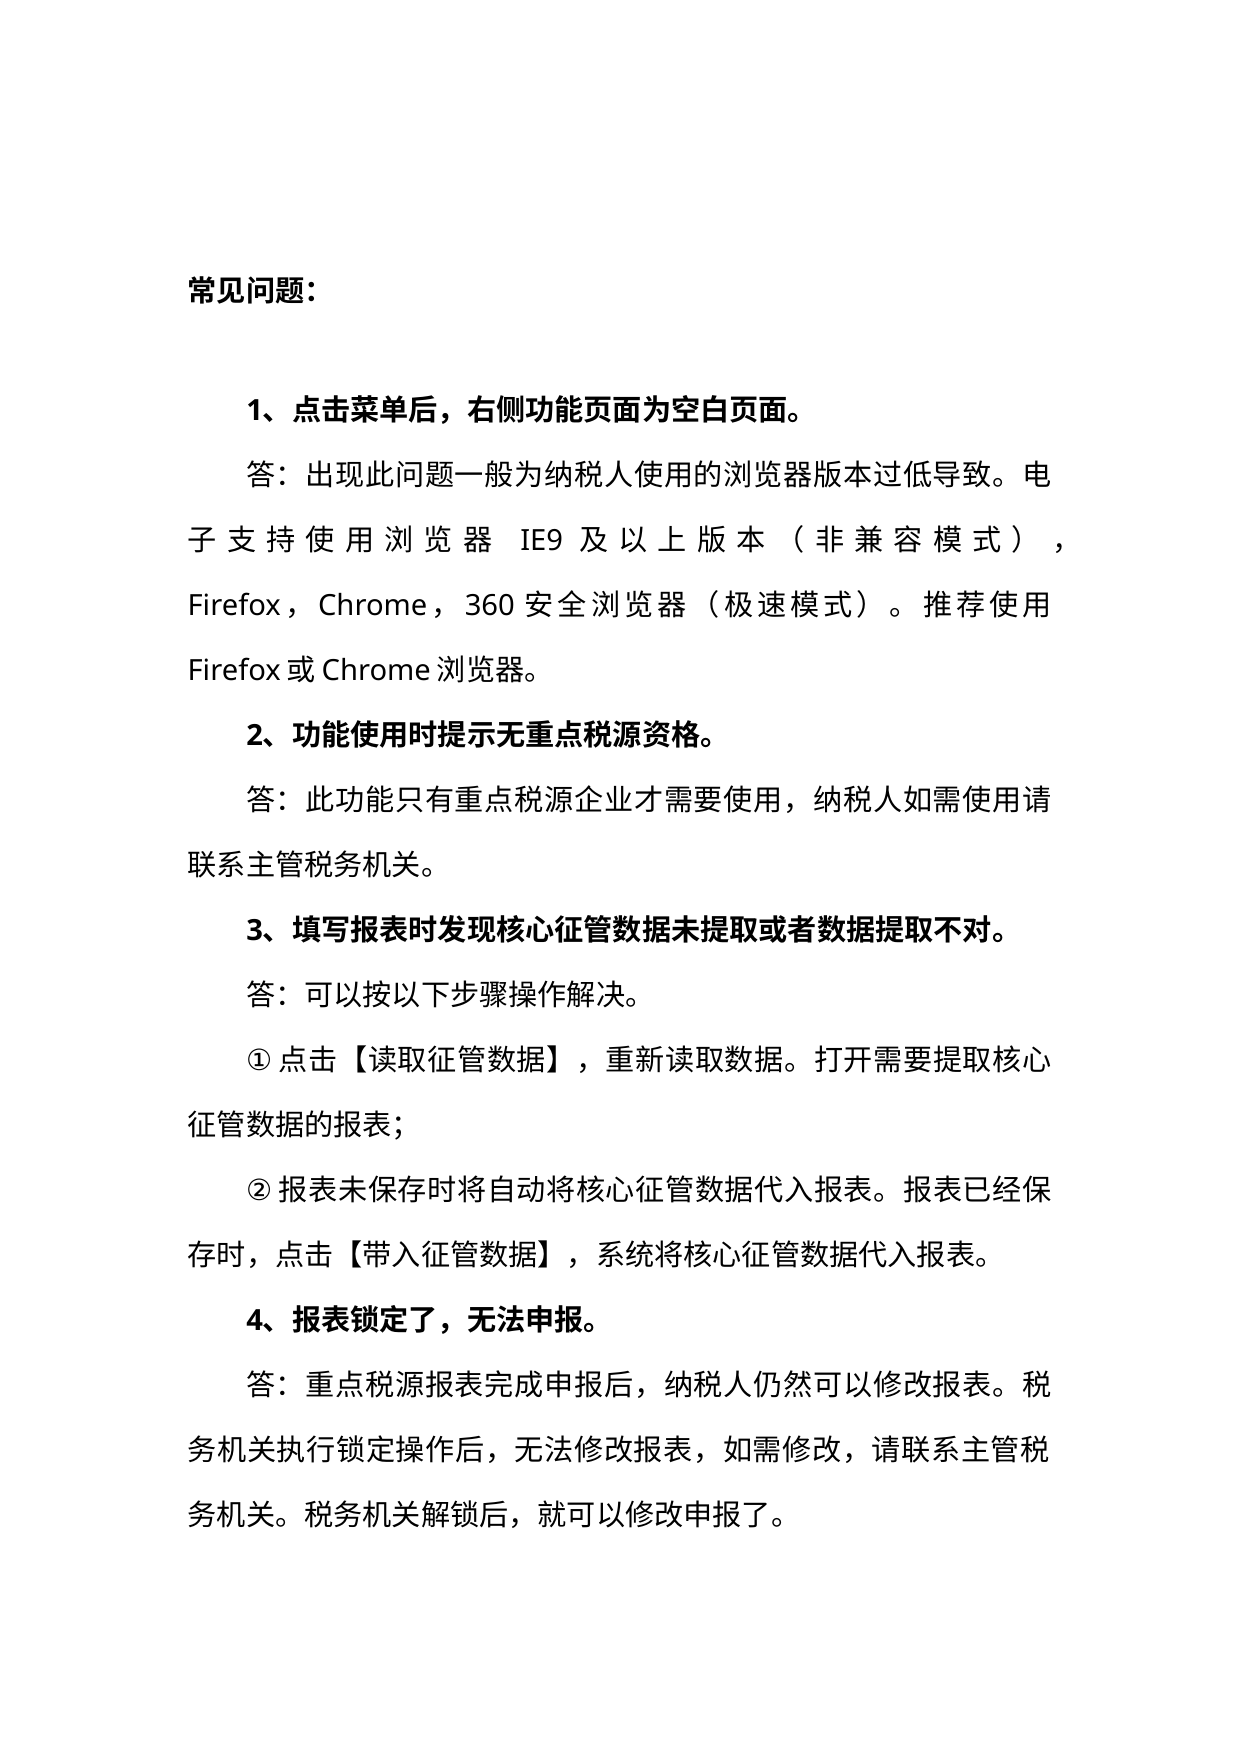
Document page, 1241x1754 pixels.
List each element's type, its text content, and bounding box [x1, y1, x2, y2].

text ①点击【读取征管数据】，重新读取数据。打开需要提取核心征管数据的报表； [187, 1025, 1053, 1155]
text ②报表未保存时将自动将核心征管数据代入报表。报表已经保存时，点击【带入征管数据】，系统将核心征管数据代入报表。 [187, 1155, 1053, 1285]
text 答：重点税源报表完成申报后，纳税人仍然可以修改报表。税务机关执行锁定操作后，无法修改报表，如需修改，请联系主管税务机关。税务机关解锁后，就可以修改申报了。 [187, 1350, 1053, 1545]
text 1、点击菜单后，右侧功能页面为空白页面。 [187, 375, 1053, 440]
text 2、功能使用时提示无重点税源资格。 [187, 700, 1053, 765]
text 3、填写报表时发现核心征管数据未提取或者数据提取不对。 [187, 895, 1053, 960]
text 4、报表锁定了，无法申报。 [187, 1285, 1053, 1350]
text 答：出现此问题一般为纳税人使用的浏览器版本过低导致。电子支持使用浏览器 IE9及以上版本（非兼容模式），Firefox，Chrome，360安全浏览器（极速模式）。推荐使用Firefox或Chrome浏览器。 [187, 440, 1053, 700]
text 答：可以按以下步骤操作解决。 [187, 960, 1053, 1025]
subtitle 常见问题： [187, 256, 1053, 321]
text 答：此功能只有重点税源企业才需要使用，纳税人如需使用请联系主管税务机关。 [187, 765, 1053, 895]
